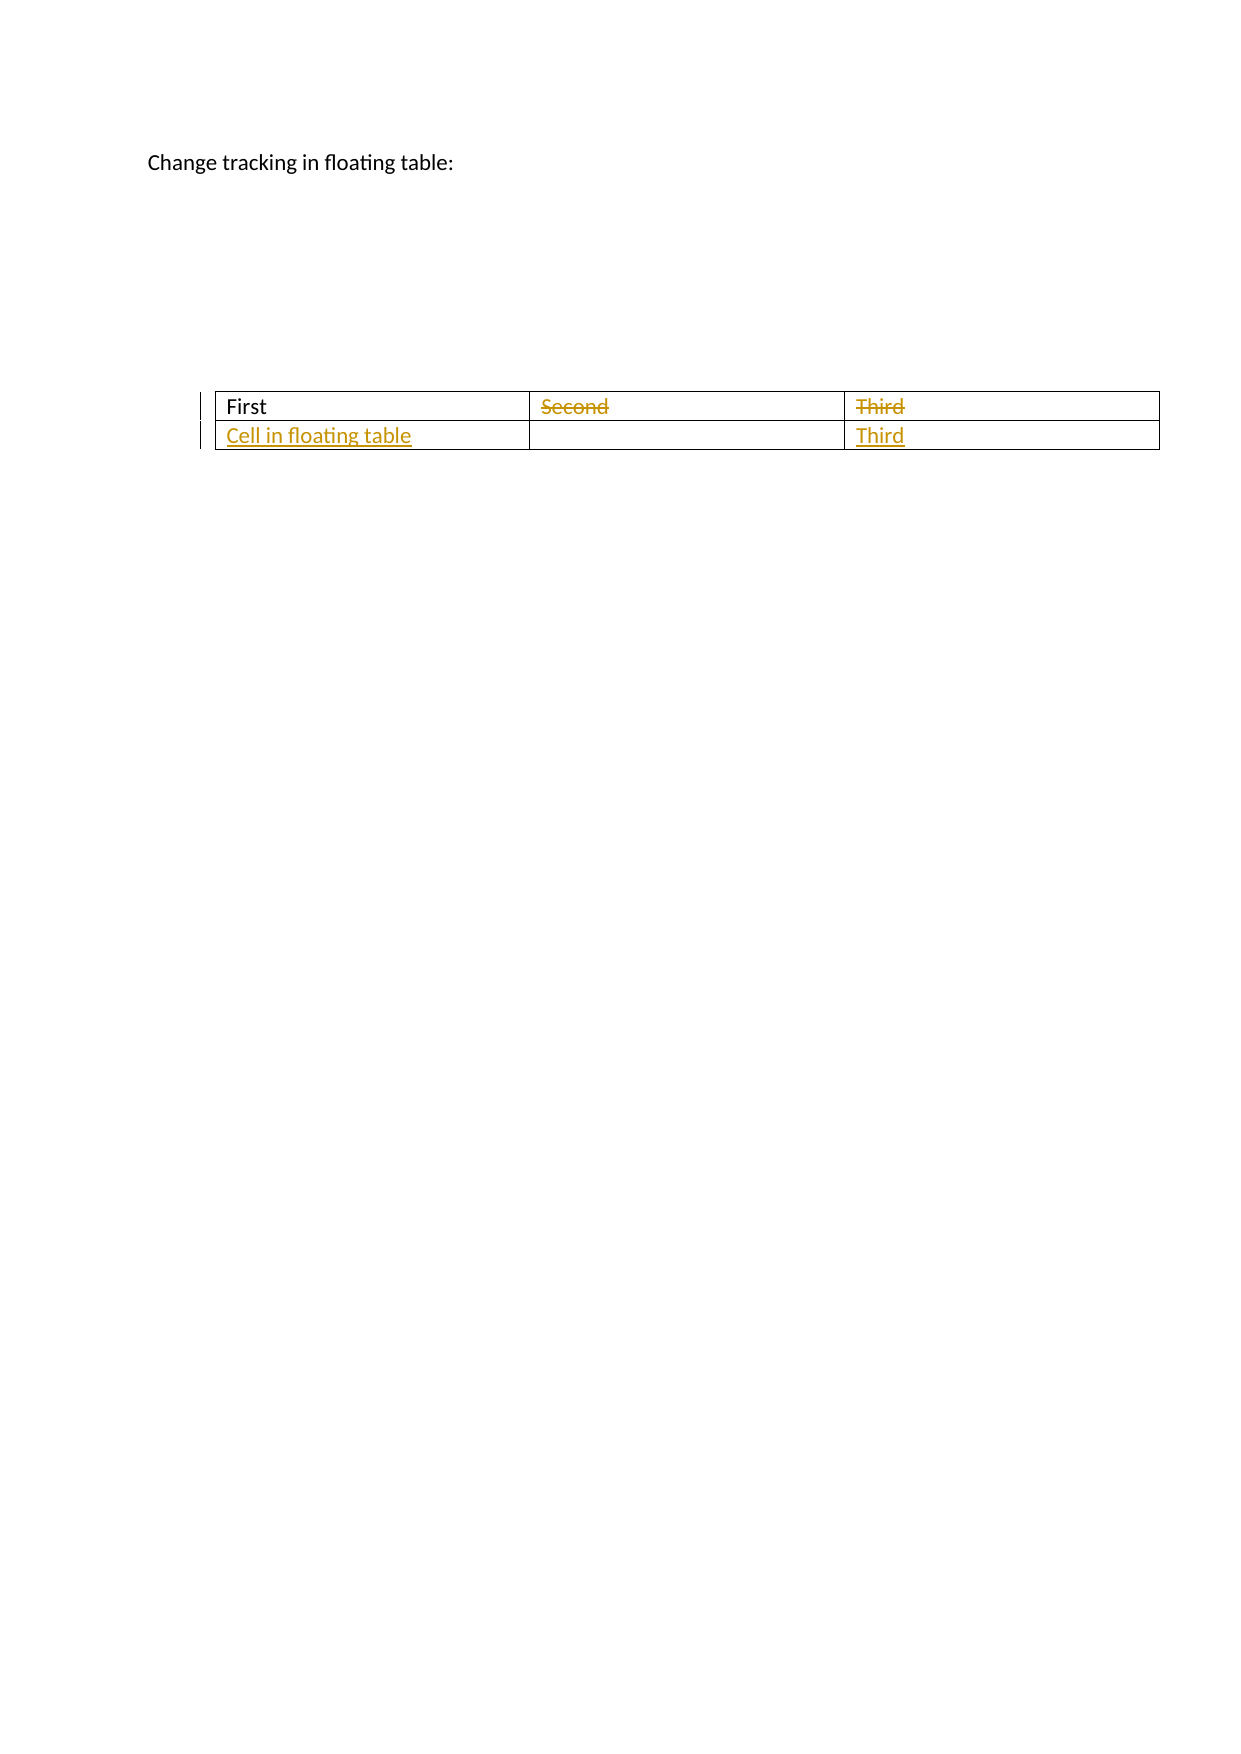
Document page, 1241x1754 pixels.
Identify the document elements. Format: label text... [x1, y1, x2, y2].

table_cell [845, 421, 1159, 449]
text Change tracking in floating table: [148, 148, 1093, 176]
table_cell [216, 421, 529, 449]
table_header [530, 392, 844, 420]
table_header First [216, 392, 529, 420]
table_cell [530, 421, 844, 449]
table_header [845, 392, 1159, 420]
